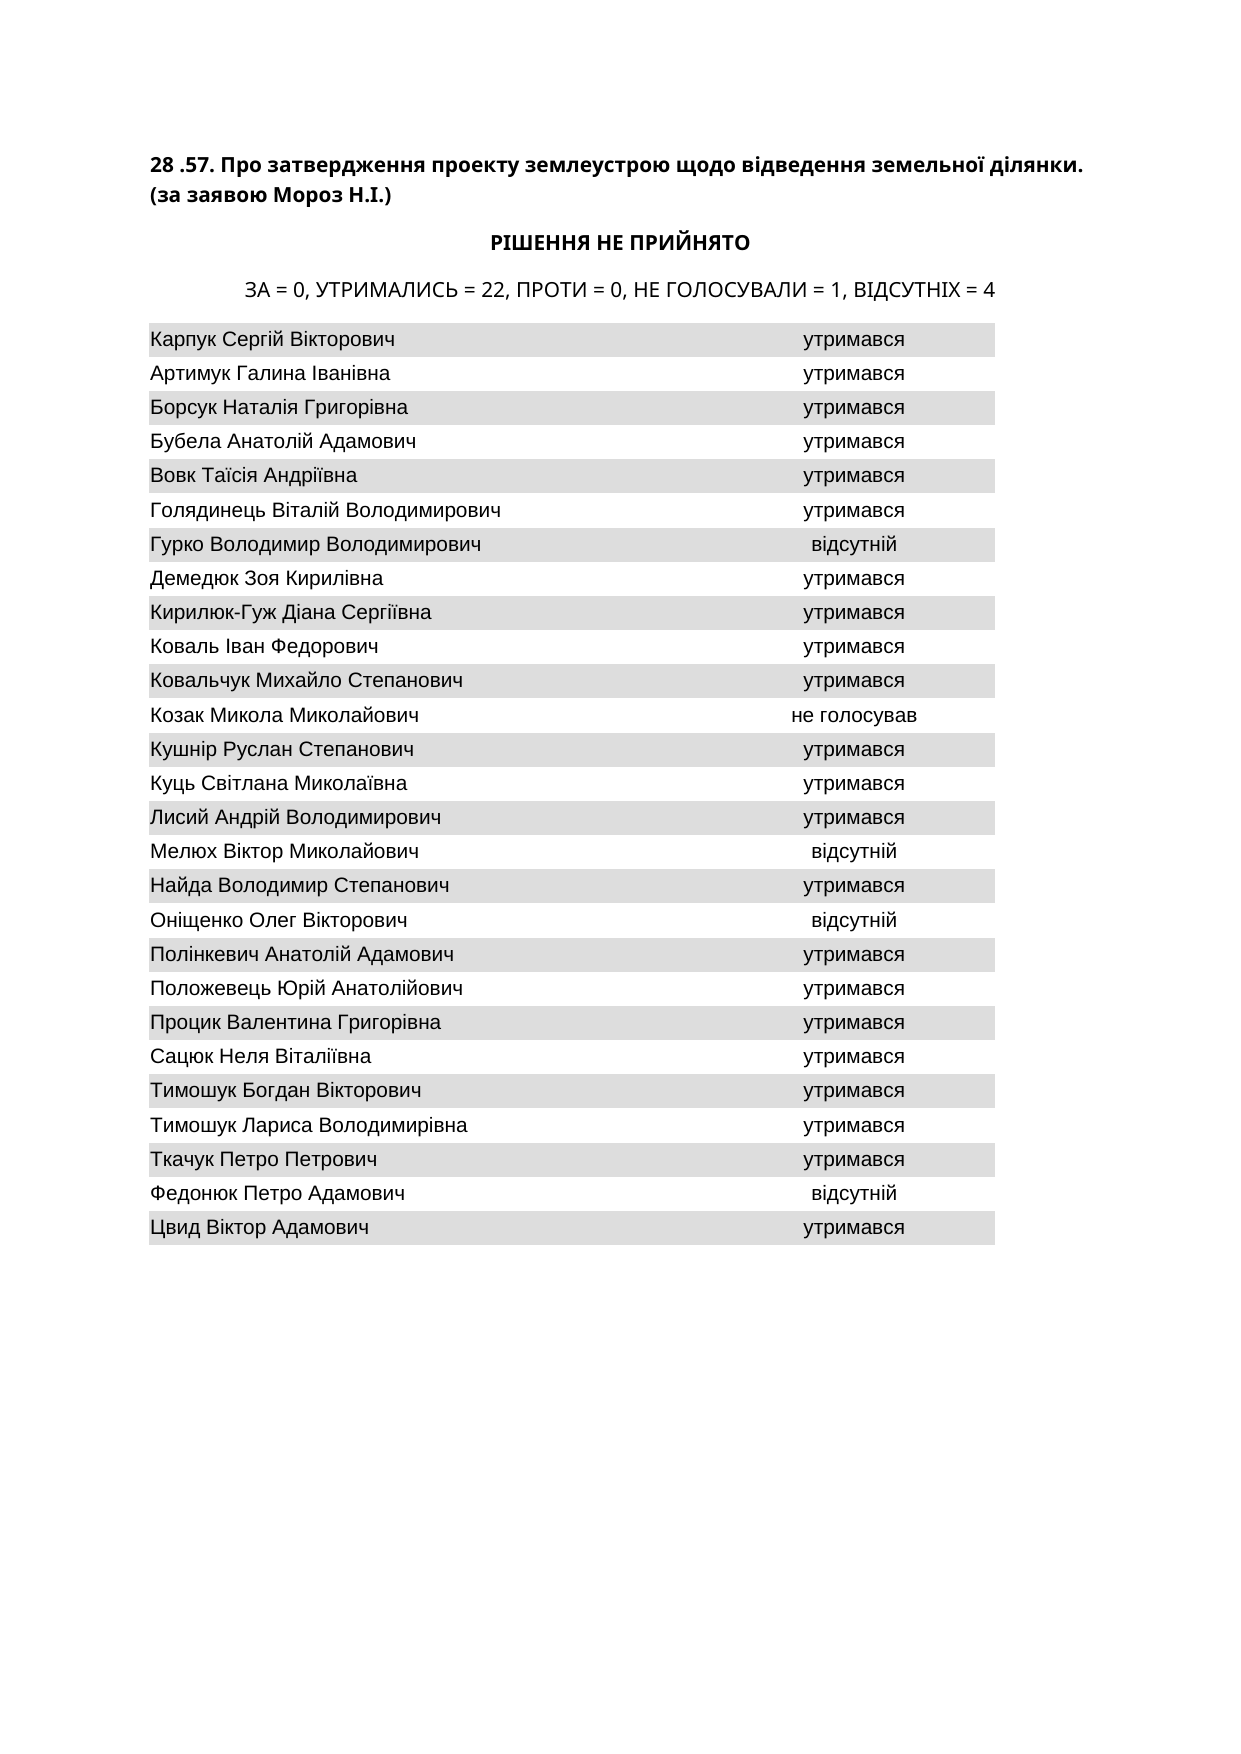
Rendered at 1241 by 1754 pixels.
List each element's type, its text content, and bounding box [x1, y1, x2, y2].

table_cell утримався [713, 1143, 995, 1177]
table_cell утримався [713, 630, 995, 664]
table_cell Мелюх Віктор Миколайович [149, 835, 713, 869]
table_cell Кушнір Руслан Степанович [149, 733, 713, 767]
table_cell утримався [713, 357, 995, 391]
table_cell утримався [713, 801, 995, 835]
table_cell утримався [713, 596, 995, 630]
table_cell Найда Володимир Степанович [149, 869, 713, 903]
table_cell Процик Валентина Григорівна [149, 1006, 713, 1040]
table_cell утримався [713, 938, 995, 972]
table_cell Демедюк Зоя Кирилівна [149, 562, 713, 596]
table_cell відсутній [713, 903, 995, 937]
table_cell утримався [713, 1006, 995, 1040]
table_cell Тимошук Богдан Вікторович [149, 1074, 713, 1108]
table_cell утримався [713, 425, 995, 459]
text ЗА = 0, УТРИМАЛИСЬ = 22, ПРОТИ = 0, НЕ ГОЛОСУВАЛИ = 1, ВІДСУТНІХ = 4 [150, 275, 1090, 304]
table_cell утримався [713, 972, 995, 1006]
table_cell Голядинець Віталій Володимирович [149, 493, 713, 527]
table_header Карпук Сергій Вікторович [149, 323, 713, 357]
table_cell Лисий Андрій Володимирович [149, 801, 713, 835]
table_cell утримався [713, 1074, 995, 1108]
table_cell відсутній [713, 528, 995, 562]
table_cell Оніщенко Олег Вікторович [149, 903, 713, 937]
table_cell утримався [713, 459, 995, 493]
table_cell Вовк Таїсія Андріївна [149, 459, 713, 493]
table_cell Сацюк Неля Віталіївна [149, 1040, 713, 1074]
table_cell Борсук Наталія Григорівна [149, 391, 713, 425]
table_cell утримався [713, 493, 995, 527]
table_cell Артимук Галина Іванівна [149, 357, 713, 391]
table_cell Тимошук Лариса Володимирівна [149, 1108, 713, 1142]
table_cell не голосував [713, 698, 995, 732]
table_cell утримався [713, 1108, 995, 1142]
table_cell відсутній [713, 1177, 995, 1211]
table_cell утримався [713, 1211, 995, 1245]
table_cell Цвид Віктор Адамович [149, 1211, 713, 1245]
table_cell утримався [713, 733, 995, 767]
text РІШЕННЯ НЕ ПРИЙНЯТО [150, 228, 1090, 256]
table_cell Гурко Володимир Володимирович [149, 528, 713, 562]
table_cell відсутній [713, 835, 995, 869]
table_cell Коваль Іван Федорович [149, 630, 713, 664]
text 28 .57. Про затвердження проекту землеустрою щодо відведення земельної ділянки. (за заявою Мороз Н.І.) [150, 150, 1090, 209]
table_cell Куць Світлана Миколаївна [149, 767, 713, 801]
table_cell Федонюк Петро Адамович [149, 1177, 713, 1211]
table_cell утримався [713, 391, 995, 425]
table_cell утримався [713, 562, 995, 596]
table_cell Козак Микола Миколайович [149, 698, 713, 732]
table_cell Положевець Юрій Анатолійович [149, 972, 713, 1006]
table_cell утримався [713, 1040, 995, 1074]
table_cell Ткачук Петро Петрович [149, 1143, 713, 1177]
table_cell утримався [713, 767, 995, 801]
table_header утримався [713, 323, 995, 357]
table_cell утримався [713, 869, 995, 903]
table_cell Ковальчук Михайло Степанович [149, 664, 713, 698]
table_cell Полінкевич Анатолій Адамович [149, 938, 713, 972]
table_cell Бубела Анатолій Адамович [149, 425, 713, 459]
table_cell Кирилюк-Гуж Діана Сергіївна [149, 596, 713, 630]
table_cell утримався [713, 664, 995, 698]
